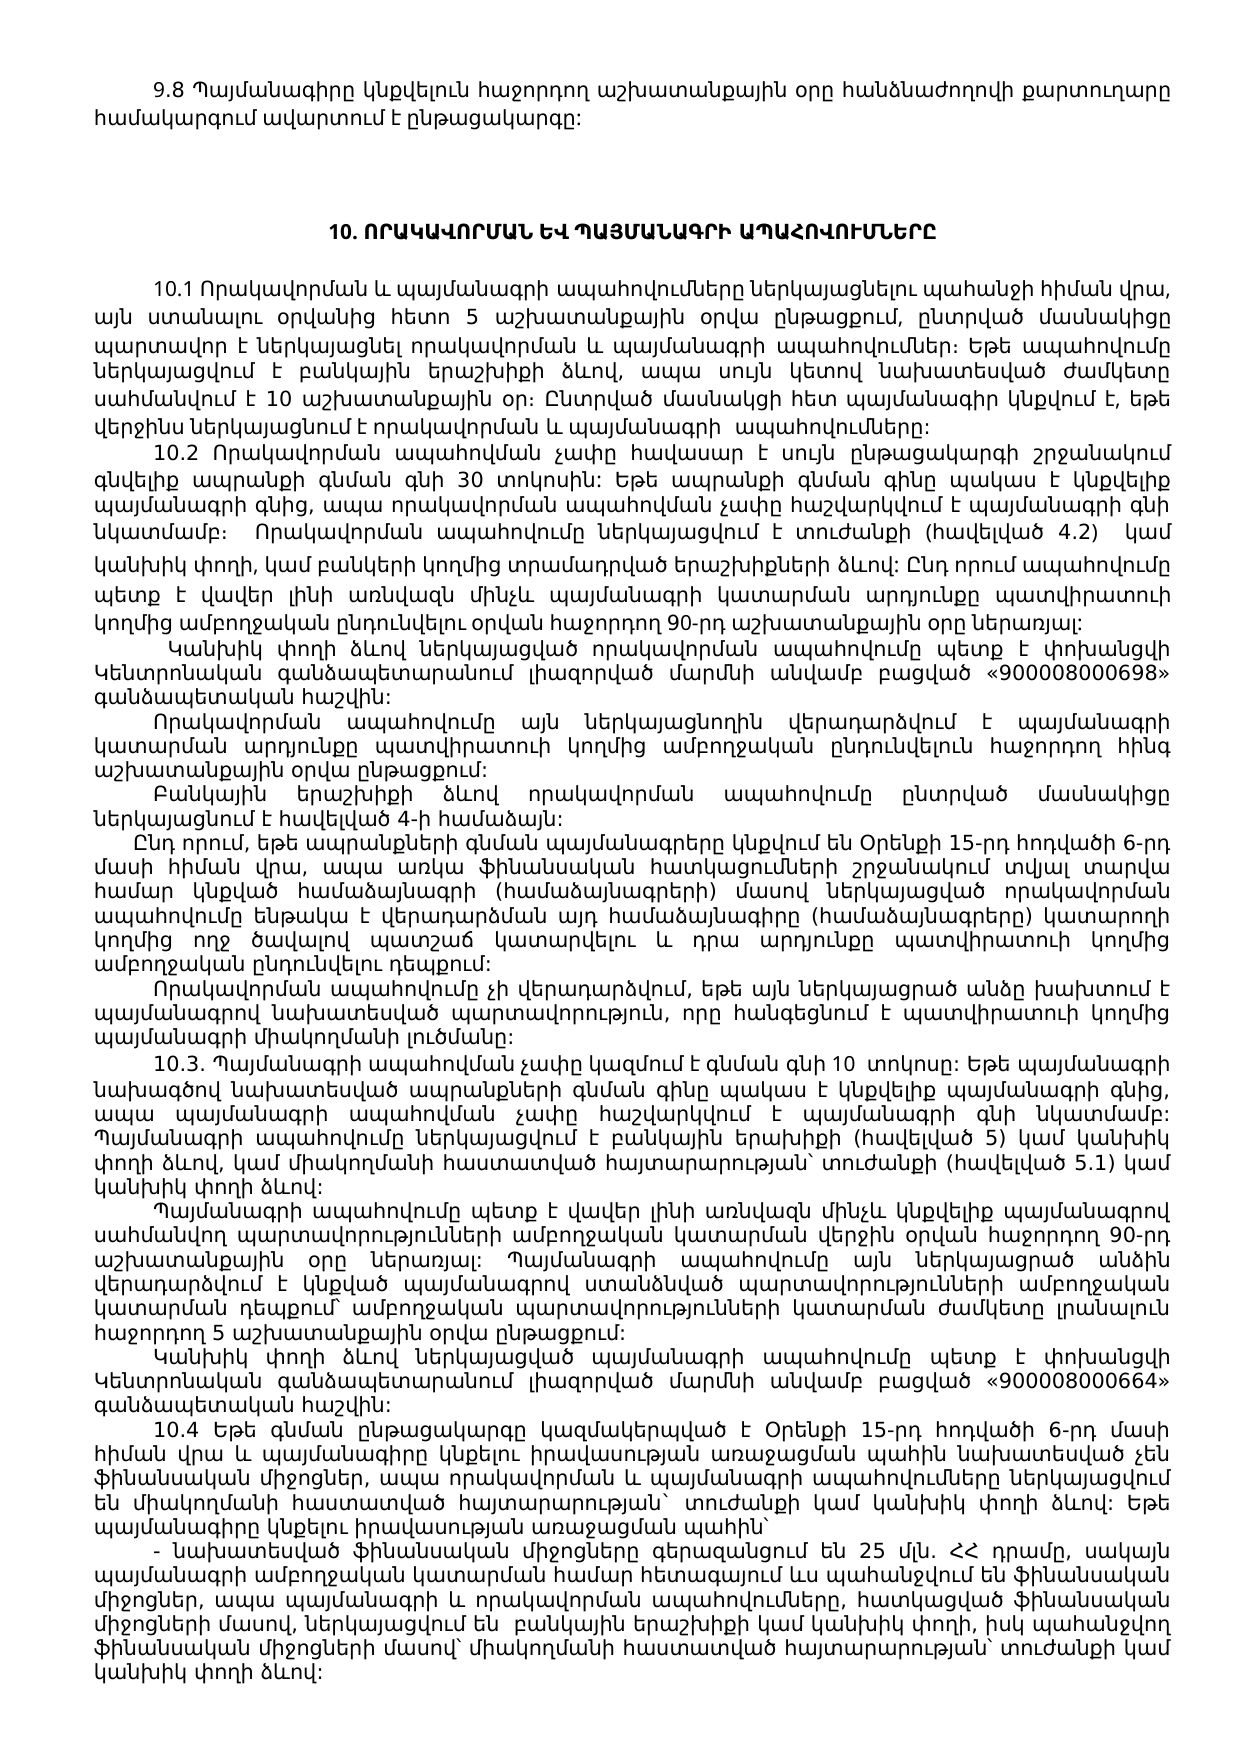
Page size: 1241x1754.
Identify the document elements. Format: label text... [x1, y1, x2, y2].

text Բանկային երաշխիքի ձևով որակավորման ապահովումը ընտրված մասնակիցը ներկայացնում է հավելված 4-ի համաձայն: [94, 782, 1171, 831]
text Ընդ որում, եթե ապրանքների գնման պայմանագրերը կնքվում են Օրենքի 15-րդ հոդվածի 6-րդ մասի հիման վրա, ապա առկա ֆինանսական հատկացումների շրջանակում տվյալ տարվա համար կնքված համաձայնագրի (համաձայնագրերի) մասով ներկայացված որակավորման ապահովումը ենթակա է վերադարձման այդ համաձայնագիրը (համաձայնագրերը) կատարողի կողմից ողջ ծավալով պատշաճ կատարվելու և դրա արդյունքը պատվիրատուի կողմից ամբողջական ընդունվելու դեպքում: [94, 831, 1171, 977]
text Որակավորման ապահովումը այն ներկայացնողին վերադարձվում է պայմանագրի կատարման արդյունքը պատվիրատուի կողմից ամբողջական ընդունվելուն հաջորդող հինգ աշխատանքային օրվա ընթացքում: [94, 710, 1171, 782]
text 10.2 Որակավորման ապահովման չափը հավասար է սույն ընթացակարգի շրջանակում գնվելիք ապրանքի գնման գնի 30 տոկոսին: Եթե ապրանքի գնման գինը պակաս է կնքվելիք պայմանագրի գնից, ապա որակավորման ապահովման չափը հաշվարկվում է պայմանագրի գնի նկատմամբ։ Որակավորման ապահովումը ներկայացվում է տուժանքի (հավելված 4․2) կամ կանխիկ փողի, կամ բանկերի կողմից տրամադրված երաշխիքների ձևով: Ընդ որում ապահովումը պետք է վավեր լինի առնվազն մինչև պայմանագրի կատարման արդյունքը պատվիրատուի կողմից ամբողջական ընդունվելու օրվան հաջորդող 90-րդ աշխատանքային օրը ներառյալ: [94, 441, 1171, 637]
text Կանխիկ փողի ձևով ներկայացված պայմանագրի ապահովումը պետք է փոխանցվի Կենտրոնական գանձապետարանում լիազորված մարմնի անվամբ բացված «900008000664» գանձապետական հաշվին: [94, 1345, 1171, 1418]
text 10. ՈՐԱԿԱՎՈՐՄԱՆ ԵՎ ՊԱՅՄԱՆԱԳՐԻ ԱՊԱՀՈՎՈՒՄՆԵՐԸ [94, 217, 1171, 246]
text Պայմանագրի ապահովումը պետք է վավեր լինի առնվազն մինչև կնքվելիք պայմանագրով սահմանվող պարտավորությունների ամբողջական կատարման վերջին օրվան հաջորդող 90-րդ աշխատանքային օրը ներառյալ: Պայմանագրի ապահովումը այն ներկայացրած անձին վերադարձվում է կնքված պայմանագրով ստանձնված պարտավորությունների ամբողջական կատարման դեպքում՝ ամբողջական պարտավորությունների կատարման ժամկետը լրանալուն հաջորդող 5 աշխատանքային օրվա ընթացքում: [94, 1199, 1171, 1345]
text 10.4 Եթե գնման ընթացակարգը կազմակերպված է Օրենքի 15-րդ հոդվածի 6-րդ մասի հիման վրա և պայմանագիրը կնքելու իրավասության առաջացման պահին նախատեսված չեն ֆինանսական միջոցներ, ապա որակավորման և պայմանագրի ապահովումները ներկայացվում են միակողմանի հաստատված հայտարարության` տուժանքի կամ կանխիկ փողի ձևով: Եթե պայմանագիրը կնքելու իրավասության առաջացման պահին՝ [94, 1418, 1171, 1539]
text 9.8 Պայմանագիրը կնքվելուն հաջորդող աշխատանքային օրը հանձնաժողովի քարտուղարը համակարգում ավարտում է ընթացակարգը: [94, 75, 1171, 132]
text 10.1 Որակավորման և պայմանագրի ապահովումները ներկայացնելու պահանջի հիման վրա, այն ստանալու օրվանից հետո 5 աշխատանքային օրվա ընթացքում, ընտրված մասնակիցը պարտավոր է ներկայացնել որակավորման և պայմանագրի ապահովումներ։ Եթե ապահովումը ներկայացվում է բանկային երաշխիքի ձևով, ապա սույն կետով նախատեսված ժամկետը սահմանվում է 10 աշխատանքային օր։ Ընտրված մասնակցի հետ պայմանագիր կնքվում է, եթե վերջինս ներկայացնում է որակավորման և պայմանագրի ապահովումները: [94, 274, 1171, 441]
text Որակավորման ապահովումը չի վերադարձվում, եթե այն ներկայացրած անձը խախտում է պայմանագրով նախատեսված պարտավորություն, որը հանգեցնում է պատվիրատուի կողմից պայմանագրի միակողմանի լուծմանը: [94, 977, 1171, 1049]
text Կանխիկ փողի ձևով ներկայացված որակավորման ապահովումը պետք է փոխանցվի Կենտրոնական գանձապետարանում լիազորված մարմնի անվամբ բացված «900008000698» գանձապետական հաշվին: [94, 637, 1171, 710]
text 10.3. Պայմանագրի ապահովման չափը կազմում է գնման գնի 10 տոկոսը: Եթե պայմանագրի նախագծով նախատեսված ապրանքների գնման գինը պակաս է կնքվելիք պայմանագրի գնից, ապա պայմանագրի ապահովման չափը հաշվարկվում է պայմանագրի գնի նկատմամբ: Պայմանագրի ապահովումը ներկայացվում է բանկային երախիքի (հավելված 5) կամ կանխիկ փողի ձևով, կամ միակողմանի հաստատված հայտարարության՝ տուժանքի (հավելված 5.1) կամ կանխիկ փողի ձևով: [94, 1049, 1171, 1199]
text - նախատեսված ֆինանսական միջոցները գերազանցում են 25 մլն. ՀՀ դրամը, սակայն պայմանագրի ամբողջական կատարման համար հետագայում ևս պահանջվում են ֆինանսական միջոցներ, ապա պայմանագրի և որակավորման ապահովումները, հատկացված ֆինանսական միջոցների մասով, ներկայացվում են բանկային երաշխիքի կամ կանխիկ փողի, իսկ պահանջվող ֆինանսական միջոցների մասով՝ միակողմանի հաստատված հայտարարության՝ տուժանքի կամ կանխիկ փողի ձևով: [94, 1539, 1171, 1685]
